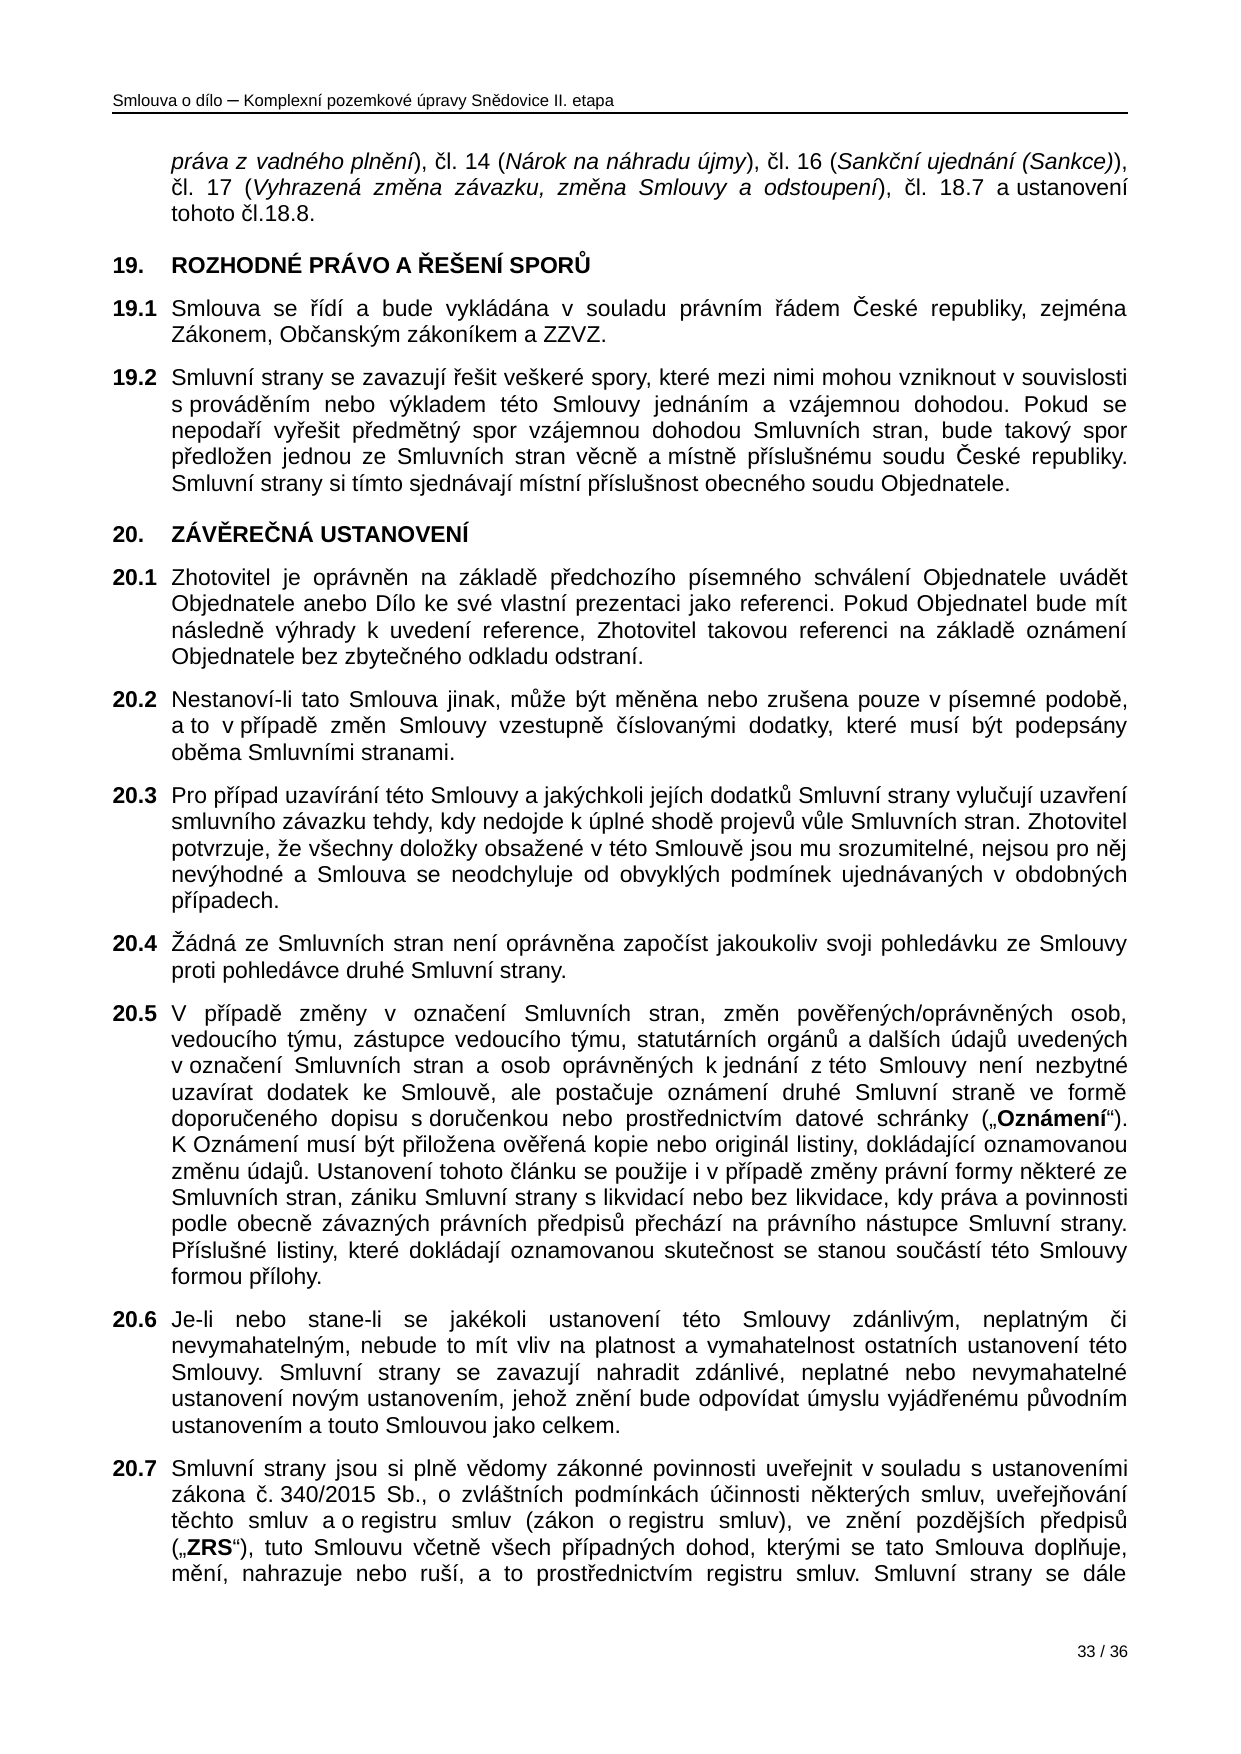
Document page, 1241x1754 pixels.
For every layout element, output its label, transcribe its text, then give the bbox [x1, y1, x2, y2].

text Zhotovitel je oprávněn na základě předchozího písemného schválení Objednatele uvádět Objednatele anebo Dílo ke své vlastní prezentaci jako referenci. Pokud Objednatel bude mít následně výhrady k uvedení reference, Zhotovitel takovou referenci na základě oznámení Objednatele bez zbytečného odkladu odstraní. [112, 564, 1128, 669]
text Žádná ze Smluvních stran není oprávněna započíst jakoukoliv svoji pohledávku ze Smlouvy proti pohledávce druhé Smluvní strany. [112, 930, 1128, 983]
text Smluvní strany se zavazují řešit veškeré spory, které mezi nimi mohou vzniknout v souvislosti s prováděním nebo výkladem této Smlouvy jednáním a vzájemnou dohodou. Pokud se nepodaří vyřešit předmětný spor vzájemnou dohodou Smluvních stran, bude takový spor předložen jednou ze Smluvních stran věcně a místně příslušnému soudu České republiky. Smluvní strany si tímto sjednávají místní příslušnost obecného soudu Objednatele. [112, 364, 1128, 496]
text Pro případ uzavírání této Smlouvy a jakýchkoli jejích dodatků Smluvní strany vylučují uzavření smluvního závazku tehdy, kdy nedojde k úplné shodě projevů vůle Smluvních stran. Zhotovitel potvrzuje, že všechny doložky obsažené v této Smlouvě jsou mu srozumitelné, nejsou pro něj nevýhodné a Smlouva se neodchyluje od obvyklých podmínek ujednávaných v obdobných případech. [112, 782, 1128, 913]
text V případě změny v označení Smluvních stran, změn pověřených/oprávněných osob, vedoucího týmu, zástupce vedoucího týmu, statutárních orgánů a dalších údajů uvedených v označení Smluvních stran a osob oprávněných k jednání z této Smlouvy není nezbytné uzavírat dodatek ke Smlouvě, ale postačuje oznámení druhé Smluvní straně ve formě doporučeného dopisu s doručenkou nebo prostřednictvím datové schránky („Oznámení“). K Oznámení musí být přiložena ověřená kopie nebo originál listiny, dokládající oznamovanou změnu údajů. Ustanovení tohoto článku se použije i v případě změny právní formy některé ze Smluvních stran, zániku Smluvní strany s likvidací nebo bez likvidace, kdy práva a povinnosti podle obecně závazných právních předpisů přechází na právního nástupce Smluvní strany. Příslušné listiny, které dokládají oznamovanou skutečnost se stanou součástí této Smlouvy formou přílohy. [112, 999, 1128, 1289]
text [112, 148, 1128, 227]
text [112, 1454, 1128, 1586]
text Rozhodné právo a řešení sporů [112, 252, 1128, 278]
text Závěrečná ustanovení [112, 521, 1128, 547]
text Nestanoví-li tato Smlouva jinak, může být měněna nebo zrušena pouze v písemné podobě, a to v případě změn Smlouvy vzestupně číslovanými dodatky, které musí být podepsány oběma Smluvními stranami. [112, 686, 1128, 765]
text Je-li nebo stane-li se jakékoli ustanovení této Smlouvy zdánlivým, neplatným či nevymahatelným, nebude to mít vliv na platnost a vymahatelnost ostatních ustanovení této Smlouvy. Smluvní strany se zavazují nahradit zdánlivé, neplatné nebo nevymahatelné ustanovení novým ustanovením, jehož znění bude odpovídat úmyslu vyjádřenému původním ustanovením a touto Smlouvou jako celkem. [112, 1306, 1128, 1438]
text Smlouva se řídí a bude vykládána v souladu právním řádem České republiky, zejména Zákonem, Občanským zákoníkem a ZZVZ. [112, 295, 1128, 347]
